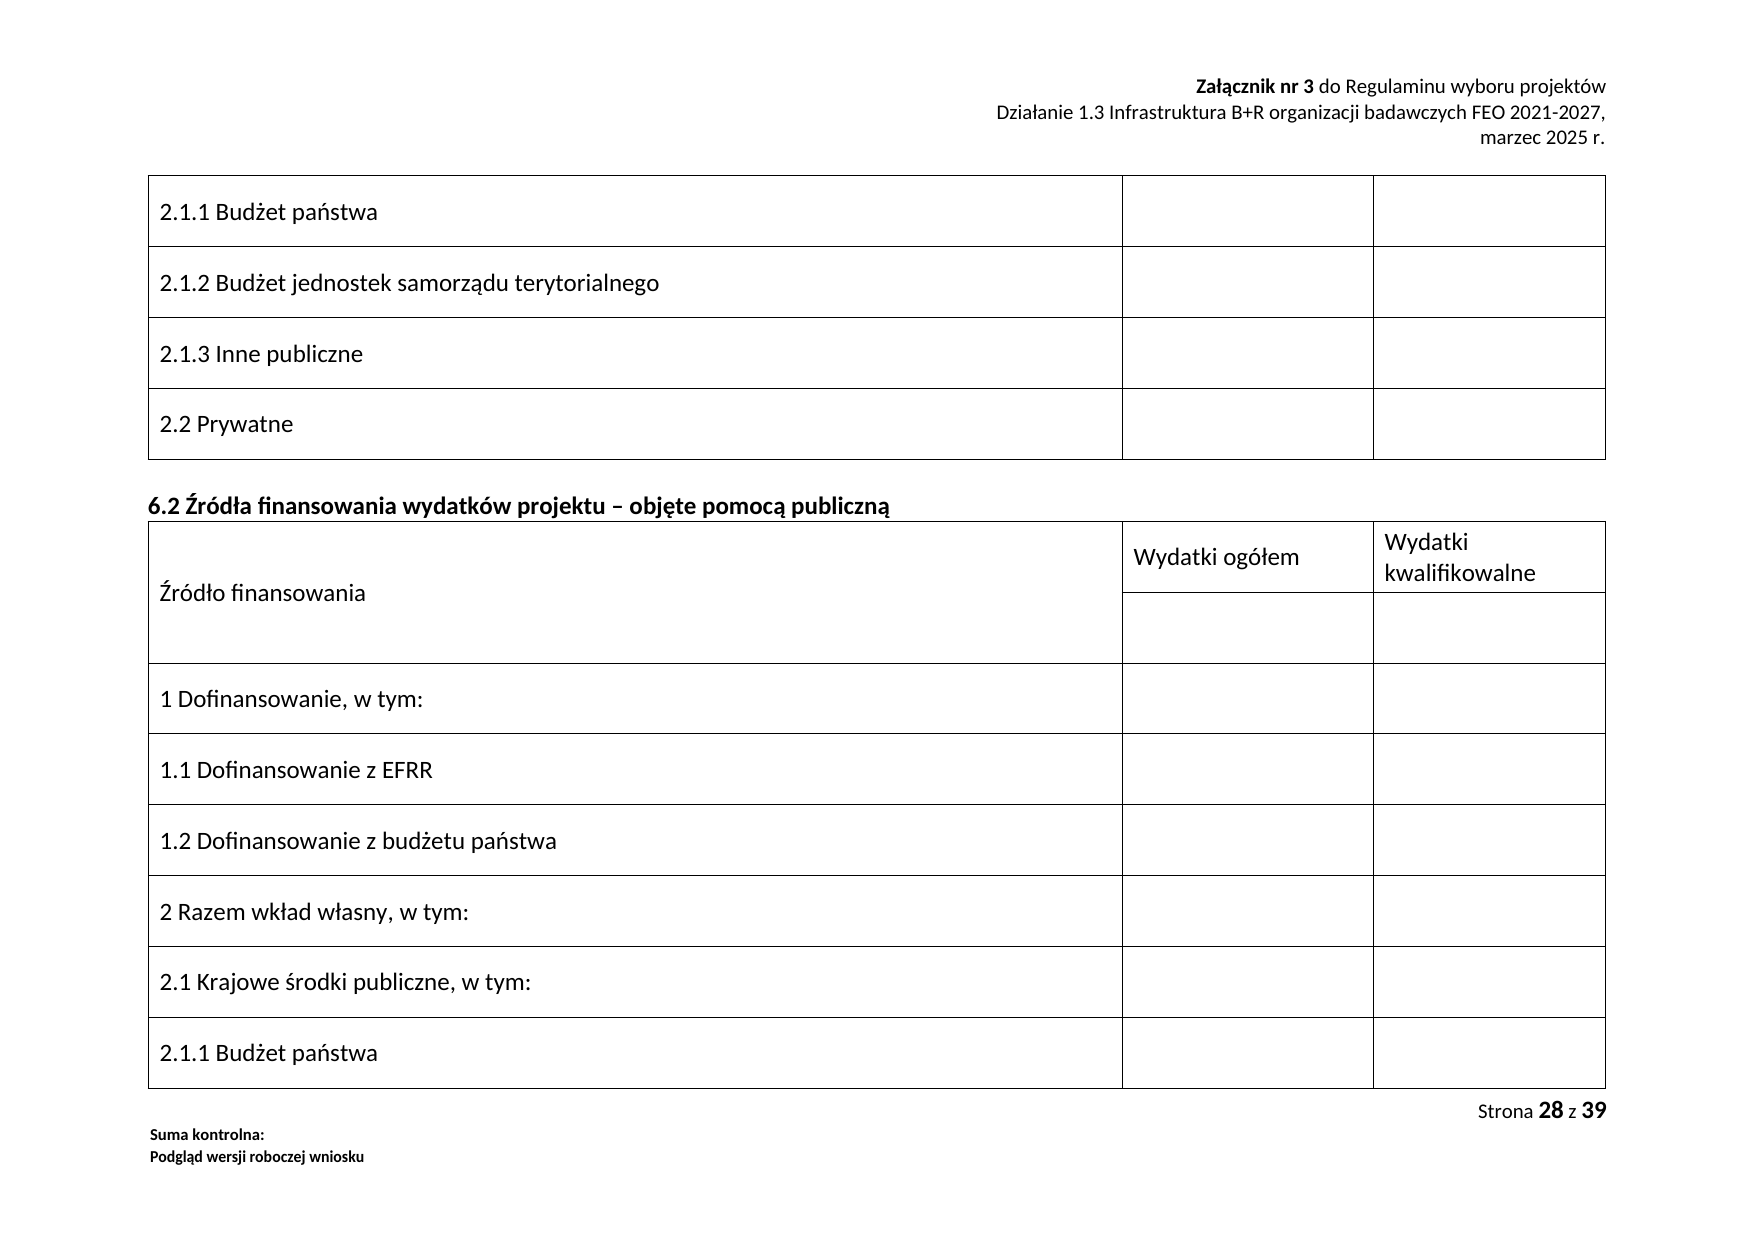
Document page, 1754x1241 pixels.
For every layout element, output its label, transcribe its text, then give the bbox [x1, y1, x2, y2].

table_cell 2.1.2 Budżet jednostek samorządu terytorialnego [149, 247, 1122, 317]
table_cell [1374, 805, 1605, 875]
table_cell [1374, 247, 1605, 317]
table_cell [1123, 805, 1373, 875]
table_cell [1123, 318, 1373, 388]
table_cell [1374, 389, 1605, 459]
table_cell [1374, 664, 1605, 733]
text 6.2 Źródła finansowania wydatków projektu – objęte pomocą publiczną [148, 490, 1606, 521]
table_header Źródło finansowania [149, 522, 1122, 662]
table_cell [1123, 734, 1373, 804]
table_cell [1123, 876, 1373, 946]
table_cell [1123, 947, 1373, 1017]
table_cell [1123, 389, 1373, 459]
table_cell 2.1.1 Budżet państwa [149, 176, 1122, 246]
table_cell 2.1.1 Budżet państwa [149, 1018, 1122, 1087]
table_cell 1.2 Dofinansowanie z budżetu państwa [149, 805, 1122, 875]
table_cell [1123, 247, 1373, 317]
table_cell [1374, 947, 1605, 1017]
table_cell [1374, 1018, 1605, 1087]
table_cell 2.1.3 Inne publiczne [149, 318, 1122, 388]
table_header Wydatki kwalifikowalne [1374, 522, 1605, 592]
table_header Wydatki ogółem [1123, 522, 1373, 592]
table_cell 2.2 Prywatne [149, 389, 1122, 459]
table_cell [1123, 664, 1373, 733]
table_cell [1374, 176, 1605, 246]
table_cell 2 Razem wkład własny, w tym: [149, 876, 1122, 946]
table_cell [1374, 734, 1605, 804]
table_cell [1374, 876, 1605, 946]
table_cell [1123, 593, 1373, 662]
table_cell [1374, 593, 1605, 662]
table_cell [1374, 318, 1605, 388]
table_cell [1123, 176, 1373, 246]
table_cell 1.1 Dofinansowanie z EFRR [149, 734, 1122, 804]
table_cell 2.1 Krajowe środki publiczne, w tym: [149, 947, 1122, 1017]
table_cell [1123, 1018, 1373, 1087]
table_cell 1 Dofinansowanie, w tym: [149, 664, 1122, 733]
